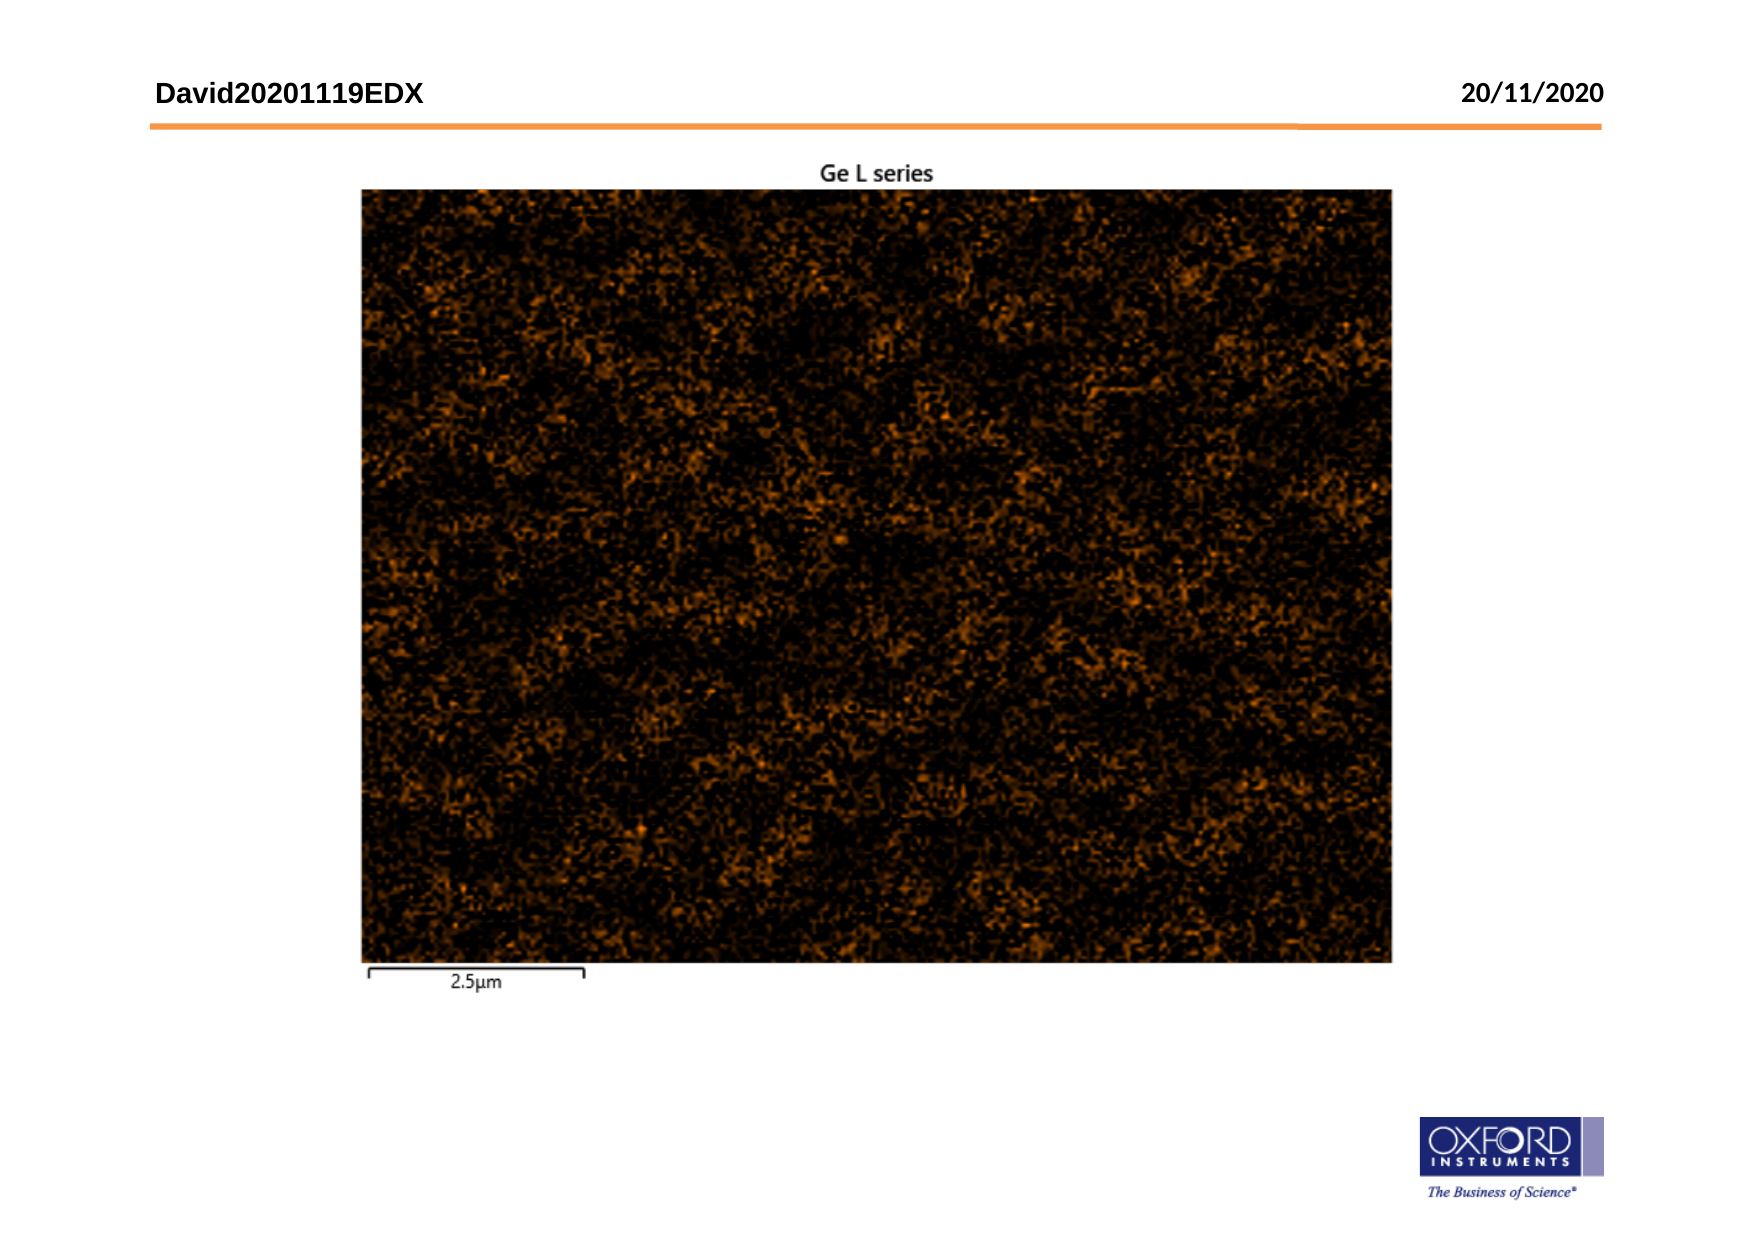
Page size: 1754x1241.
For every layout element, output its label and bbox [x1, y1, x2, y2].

picture [1419, 1117, 1604, 1202]
